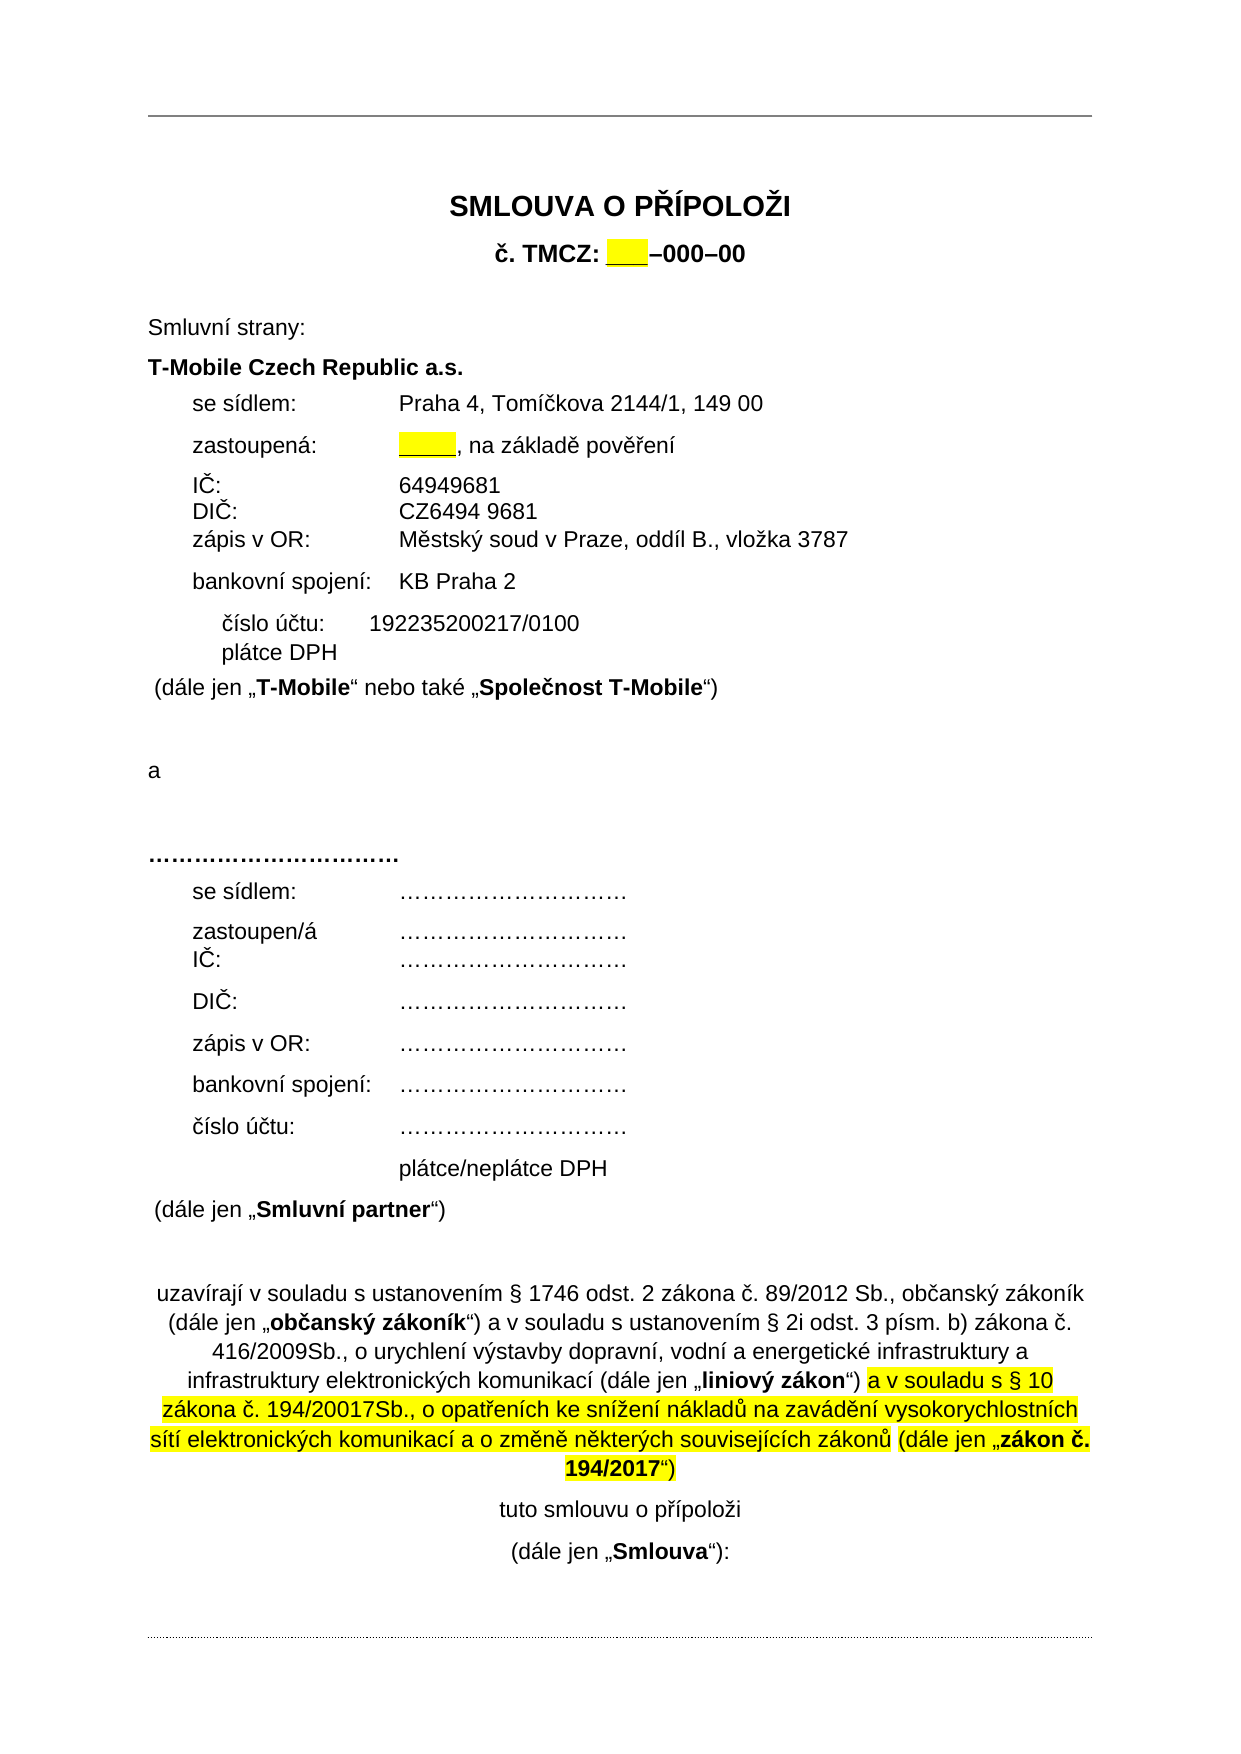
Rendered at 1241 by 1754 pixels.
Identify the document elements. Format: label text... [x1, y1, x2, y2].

text DIČ: CZ6494 9681 [148, 498, 1092, 524]
text č. TMCZ: –000–00 [648, 239, 1092, 267]
text zápis v OR: ………………………… [148, 1028, 1092, 1057]
text zápis v OR: Městský soud v Praze, oddíl B., vložka 3787 [148, 524, 1092, 553]
text zastoupen/á ………………………… [148, 918, 1092, 944]
text číslo účtu: 192235200217/0100 plátce DPH [148, 608, 1092, 666]
text se sídlem: ………………………… [148, 876, 1092, 906]
text tuto smlouvu o přípoloži [148, 1494, 1092, 1524]
text Smluvní strany: [148, 312, 1092, 341]
text se sídlem: Praha 4, Tomíčkova 2144/1, 149 00 [148, 388, 1092, 417]
text …………………………… [148, 839, 1092, 868]
text T-Mobile Czech Republic a.s. [148, 354, 1092, 380]
text číslo účtu: ………………………… [148, 1111, 1092, 1140]
text (dále jen „T-Mobile“ nebo také „Společnost T-Mobile“) [148, 672, 1092, 701]
text bankovní spojení: KB Praha 2 [148, 566, 1092, 595]
text (dále jen „Smluvní partner“) [148, 1194, 1092, 1224]
text (dále jen „Smlouva“): [148, 1536, 1092, 1565]
text zastoupená: , na základě pověření [148, 430, 1092, 459]
text IČ: ………………………… [148, 944, 1092, 974]
text plátce/neplátce DPH [298, 1153, 1092, 1182]
text č. TMCZ: –000–00 [148, 239, 607, 267]
text IČ: 64949681 [148, 472, 1092, 498]
text uzavírají v souladu s ustanovením § 1746 odst. 2 zákona č. 89/2012 Sb., občanský zákoník (dále jen „občanský zákoník“) a v souladu s ustanovením § 2i odst. 3 písm. b) zákona č. 416/2009Sb., o urychlení výstavby dopravní, vodní a energetické infrastruktury a infrastruktury elektronických komunikací (dále jen „liniový zákon“) a v souladu s § 10 zákona č. 194/20017Sb., o opatřeních ke snížení nákladů na zavádění vysokorychlostních sítí elektronických komunikací a o změně některých souvisejících zákonů (dále jen „zákon č. 194/2017“) [148, 1278, 1092, 1482]
text bankovní spojení: ………………………… [148, 1069, 1092, 1099]
text DIČ: ………………………… [148, 986, 1092, 1015]
text a [148, 756, 1092, 785]
text SMLOUVA O PŘÍPOLOŽI [148, 189, 1092, 223]
